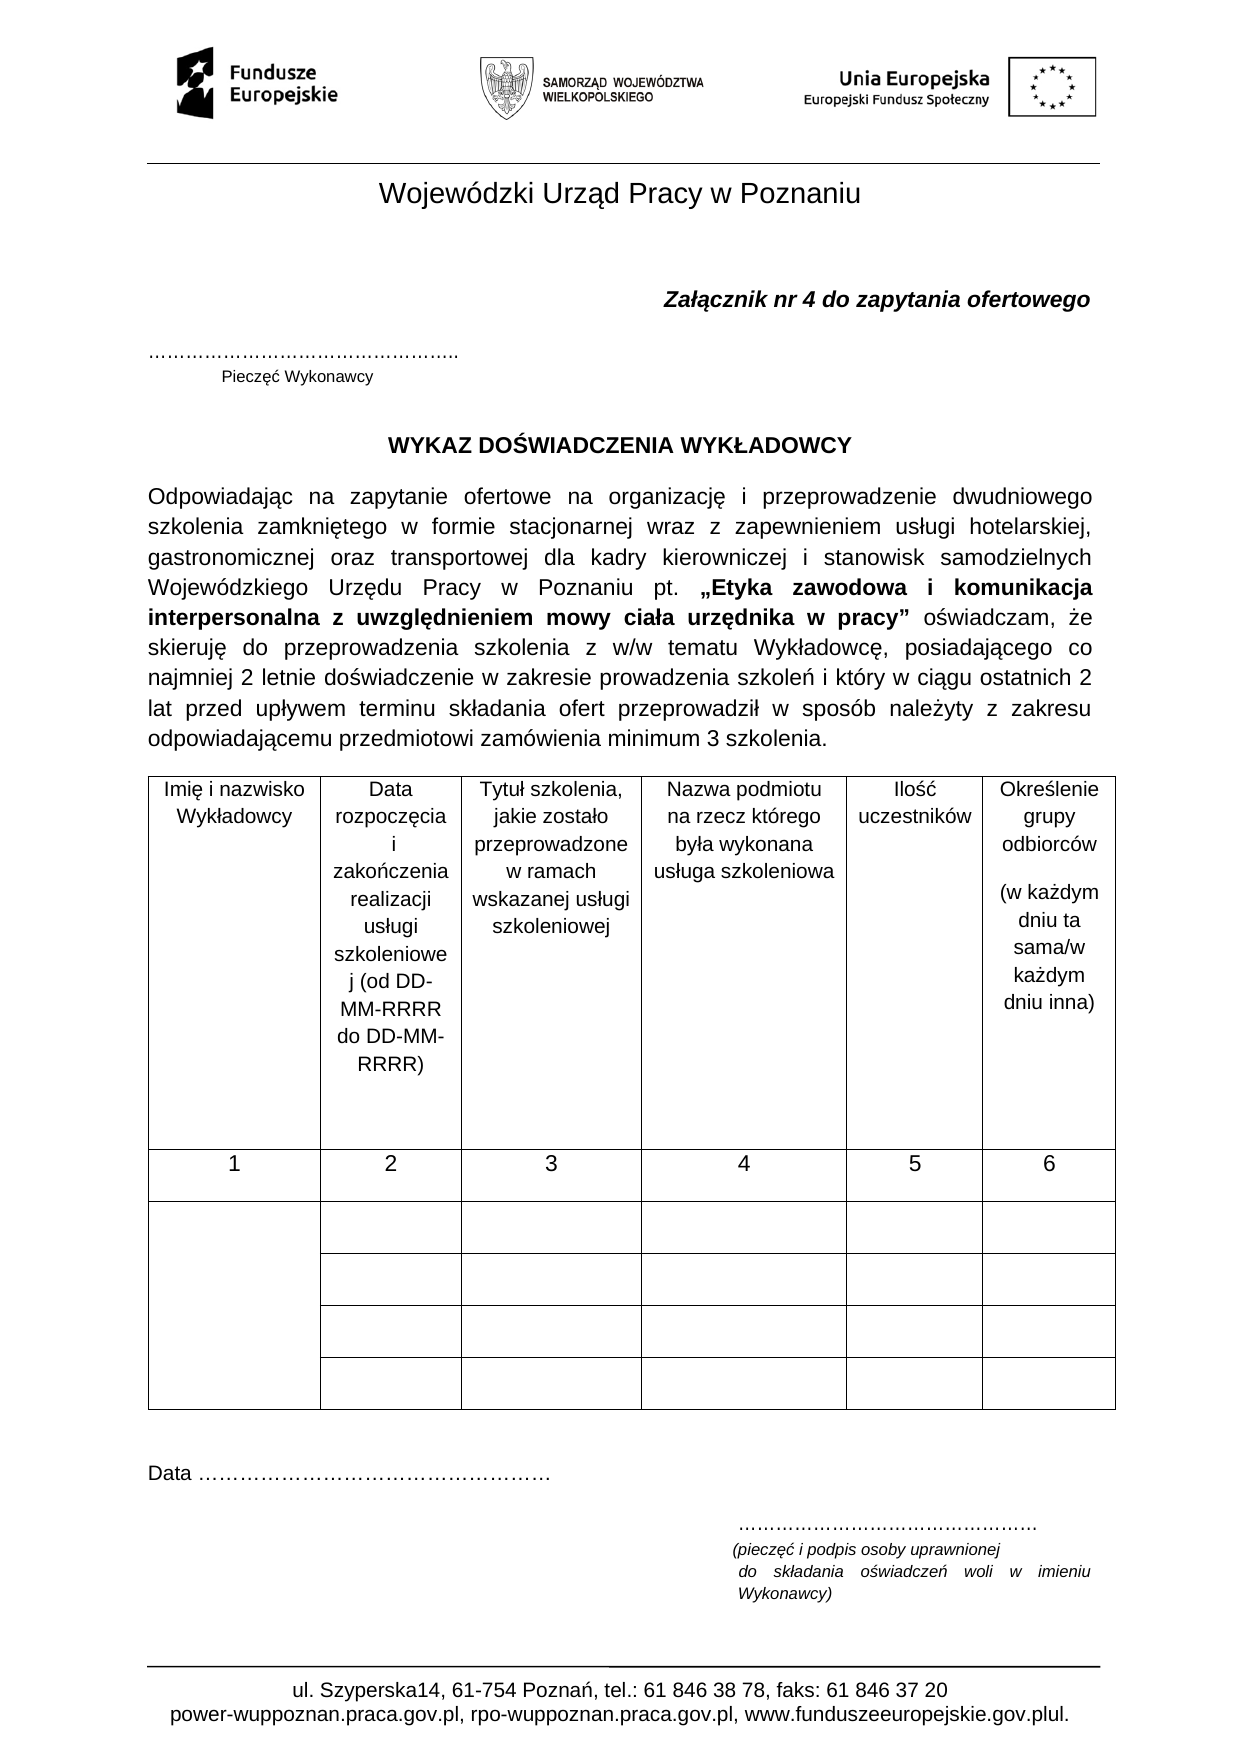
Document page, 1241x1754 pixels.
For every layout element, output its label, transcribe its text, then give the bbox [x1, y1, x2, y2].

table_cell [321, 1306, 461, 1357]
table_cell [983, 1358, 1115, 1409]
text Pieczęć Wykonawcy [148, 367, 1093, 386]
table_cell [462, 1202, 641, 1253]
text ………………………………………….. [148, 337, 1093, 363]
table_header Nazwa podmiotu na rzecz którego była wykonana usługa szkoleniowa [642, 777, 846, 1148]
table_cell [847, 1202, 982, 1253]
table_cell [983, 1254, 1115, 1305]
table_cell [149, 1202, 320, 1409]
table_cell [642, 1254, 846, 1305]
text WYKAZ DOŚWIADCZENIA WYKŁADOWCY [148, 432, 1093, 458]
table_cell [462, 1306, 641, 1357]
table_cell 3 [462, 1150, 641, 1201]
text do składania oświadczeń woli w imieniu Wykonawcy) [738, 1562, 1093, 1603]
text (pieczęć i podpis osoby uprawnionej [148, 1539, 1093, 1559]
text Odpowiadając na zapytanie ofertowe na organizację i przeprowadzenie dwudniowego szkolenia zamkniętego w formie stacjonarnej wraz z zapewnieniem usługi hotelarskiej, gastronomicznej oraz transportowej dla kadry kierowniczej i stanowisk samodzielnych Wojewódzkiego Urzędu Pracy w Poznaniu pt. „Etyka zawodowa i komunikacja interpersonalna z uwzględnieniem mowy ciała urzędnika w pracy” oświadczam, że skieruję do przeprowadzenia szkolenia z w/w tematu Wykładowcę, posiadającego co najmniej 2 letnie doświadczenie w zakresie prowadzenia szkoleń i który w ciągu ostatnich 2 lat przed upływem terminu składania ofert przeprowadził w sposób należyty z zakresu odpowiadającemu przedmiotowi zamówienia minimum 3 szkolenia. [148, 483, 1093, 751]
table_cell [983, 1202, 1115, 1253]
table_header Określenie grupy odbiorców (w każdym dniu ta sama/w każdym dniu inna) [983, 777, 1115, 1148]
table_cell 1 [149, 1150, 320, 1201]
text Załącznik nr 4 do zapytania ofertowego [148, 286, 1093, 312]
table_cell [321, 1358, 461, 1409]
table_cell [642, 1358, 846, 1409]
table_cell 2 [321, 1150, 461, 1201]
table_cell [847, 1306, 982, 1357]
text ………………………………………… [148, 1509, 1093, 1536]
table_header Imię i nazwisko Wykładowcy [149, 777, 320, 1148]
table_cell [642, 1306, 846, 1357]
picture [480, 57, 704, 120]
table_cell [462, 1254, 641, 1305]
picture [784, 37, 1114, 136]
table_header Data rozpoczęcia i zakończenia realizacji usługi szkoleniowej (od DD-MM-RRRR do DD-MM-RRRR) [321, 777, 461, 1148]
picture [158, 39, 356, 125]
text Data …………………………………………… [148, 1461, 1093, 1485]
table_cell 4 [642, 1150, 846, 1201]
table_cell [847, 1358, 982, 1409]
table_cell [983, 1306, 1115, 1357]
table_cell [321, 1254, 461, 1305]
table_cell [321, 1202, 461, 1253]
table_cell [642, 1202, 846, 1253]
table_header Tytuł szkolenia, jakie zostało przeprowadzone w ramach wskazanej usługi szkoleniowej [462, 777, 641, 1148]
table_header Ilość uczestników [847, 777, 982, 1148]
table_cell 5 [847, 1150, 982, 1201]
table_cell [847, 1254, 982, 1305]
table_cell 6 [983, 1150, 1115, 1201]
table_cell [462, 1358, 641, 1409]
